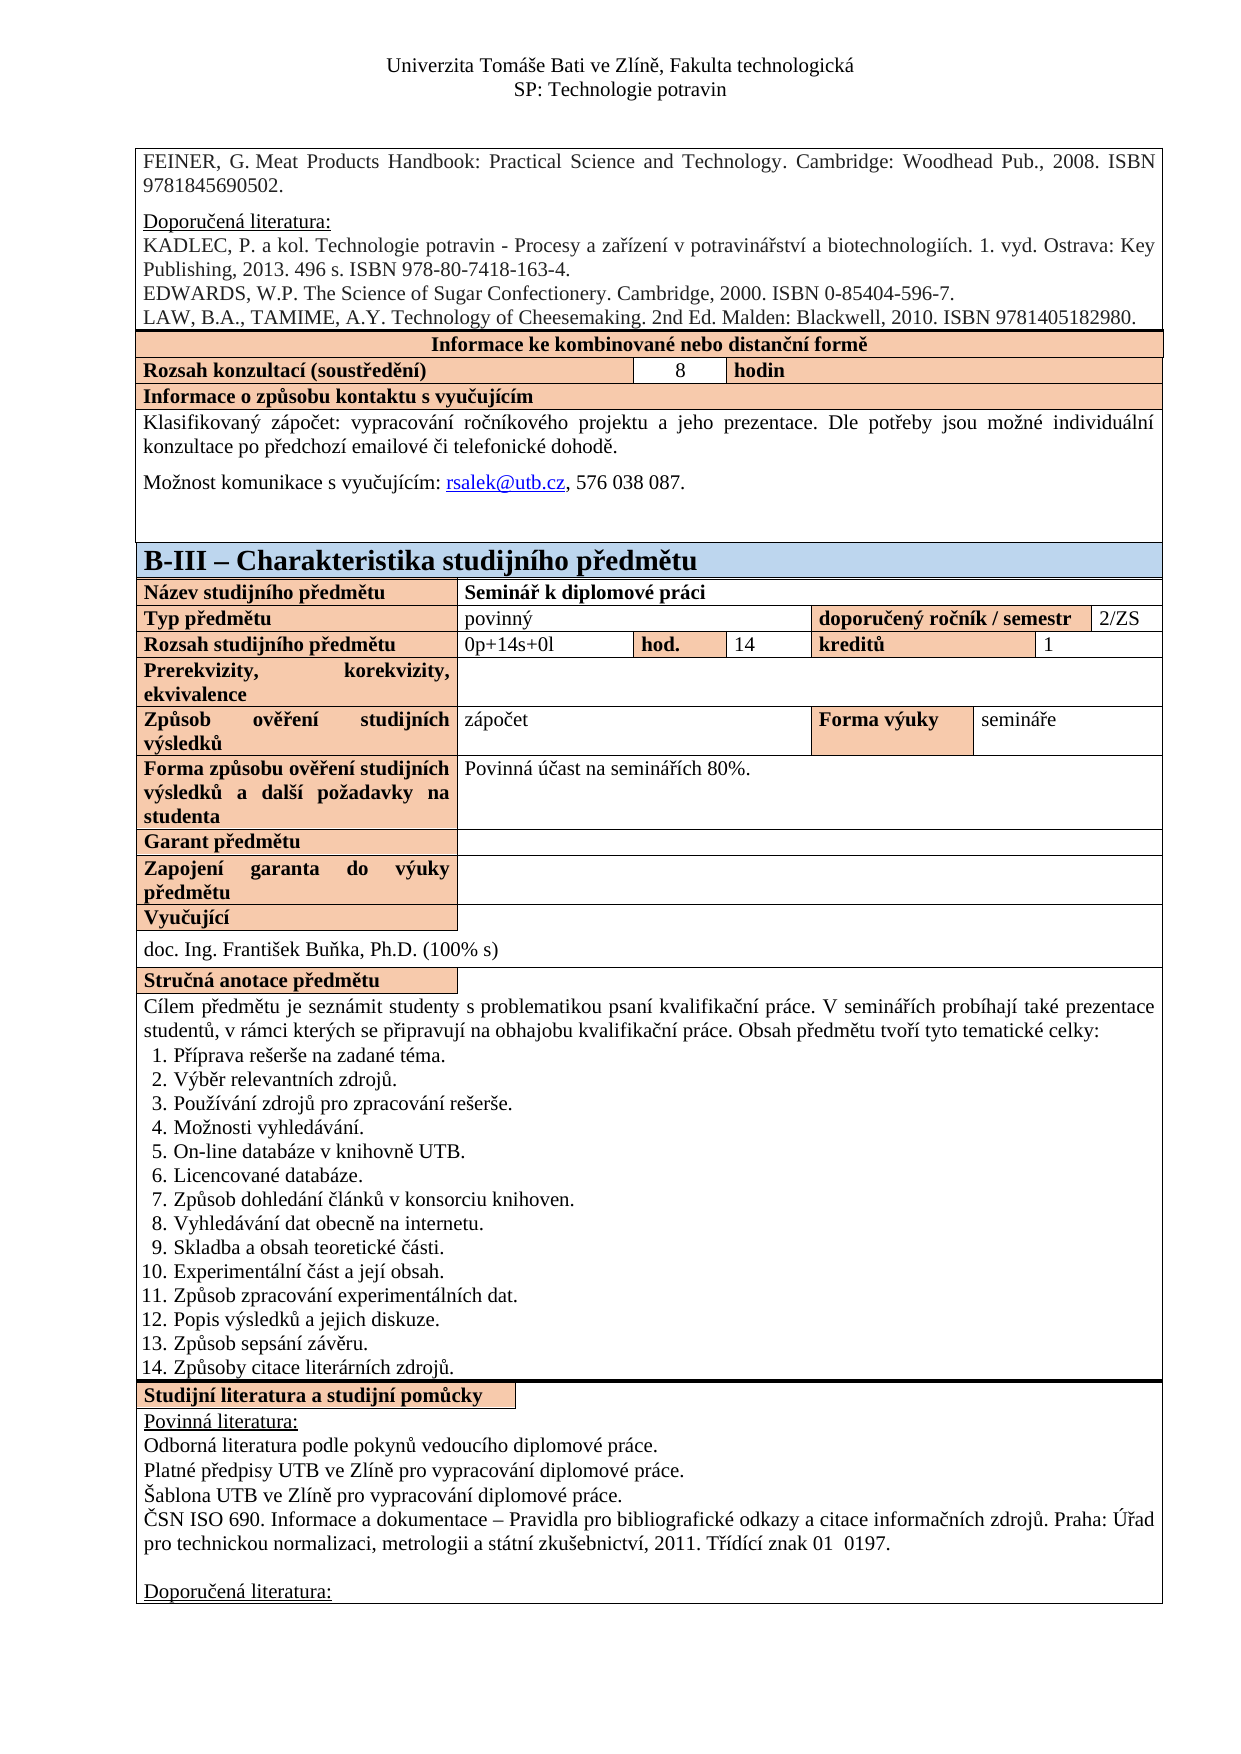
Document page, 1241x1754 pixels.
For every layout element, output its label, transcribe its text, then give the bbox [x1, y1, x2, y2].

table_cell Typ předmětu [137, 606, 457, 631]
table_cell Stručná anotace předmětu [137, 968, 457, 993]
table_cell Prerekvizity, korekvizity, ekvivalence [137, 658, 457, 706]
table_cell 2/ZS [1092, 606, 1162, 631]
table_cell Vyučující [137, 905, 457, 930]
table_cell hodin [727, 358, 1162, 383]
table_cell [458, 856, 1162, 904]
table_cell Cílem předmětu je seznámit studenty s problematikou psaní kvalifikační práce. V seminářích probíhají také prezentace studentů, v rámci kterých se připravují na obhajobu kvalifikační práce. Obsah předmětu tvoří tyto tematické celky: Příprava rešerše na zadané téma. Výběr relevantních zdrojů. Používání zdrojů pro zpracování rešerše. Možnosti vyhledávání. On-line databáze v knihovně UTB. Licencované databáze. Způsob dohledání článků v konsorciu knihoven. Vyhledávání dat obecně na internetu. Skladba a obsah teoretické části. Experimentální část a její obsah. Způsob zpracování experimentálních dat. Popis výsledků a jejich diskuze. Způsob sepsání závěru. Způsoby citace literárních zdrojů. [137, 993, 1162, 1379]
table_cell 8 [634, 358, 726, 383]
table_cell [516, 1383, 1162, 1407]
table_cell Forma výuky [812, 707, 973, 755]
table_cell Povinná účast na seminářích 80%. [458, 756, 1162, 828]
table_cell [458, 658, 1162, 706]
table_cell Způsob ověření studijních výsledků [137, 707, 457, 755]
table_cell povinný [458, 606, 811, 631]
table_cell Studijní literatura a studijní pomůcky [137, 1383, 515, 1407]
table_cell zápočet [458, 707, 811, 755]
table_cell 1 [1036, 632, 1162, 657]
table_cell Rozsah konzultací (soustředění) [136, 358, 633, 383]
table_cell semináře [974, 707, 1162, 755]
table_cell Forma způsobu ověření studijních výsledků a další požadavky na studenta [137, 756, 457, 828]
table_cell Seminář k diplomové práci [458, 580, 1162, 605]
table_cell Rozsah studijního předmětu [137, 632, 457, 657]
table_cell 14 [727, 632, 811, 657]
table_cell doporučený ročník / semestr [812, 606, 1091, 631]
table_cell Název studijního předmětu [137, 580, 457, 605]
table_cell Zapojení garanta do výuky předmětu [137, 856, 457, 904]
table_cell Klasifikovaný zápočet: vypracování ročníkového projektu a jeho prezentace. Dle potřeby jsou možné individuální konzultace po předchozí emailové či telefonické dohodě. Možnost komunikace s vyučujícím: rsalek@utb.cz, 576 038 087. [136, 410, 1162, 542]
table_cell kreditů [812, 632, 1035, 657]
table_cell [137, 1408, 1162, 1603]
table_cell [458, 830, 1162, 854]
table_cell B-III – Charakteristika studijního předmětu [137, 543, 1162, 577]
table_cell Informace o způsobu kontaktu s vyučujícím [136, 384, 1162, 409]
table_cell hod. [634, 632, 726, 657]
table_cell [458, 968, 1162, 993]
table_cell Garant předmětu [137, 830, 457, 854]
table_cell Informace ke kombinované nebo distanční formě [136, 332, 1163, 357]
table_cell doc. Ing. František Buňka, Ph.D. (100% s) [137, 930, 1162, 967]
table_cell [458, 905, 1162, 930]
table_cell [136, 149, 1162, 329]
table_cell 0p+14s+0l [458, 632, 633, 657]
